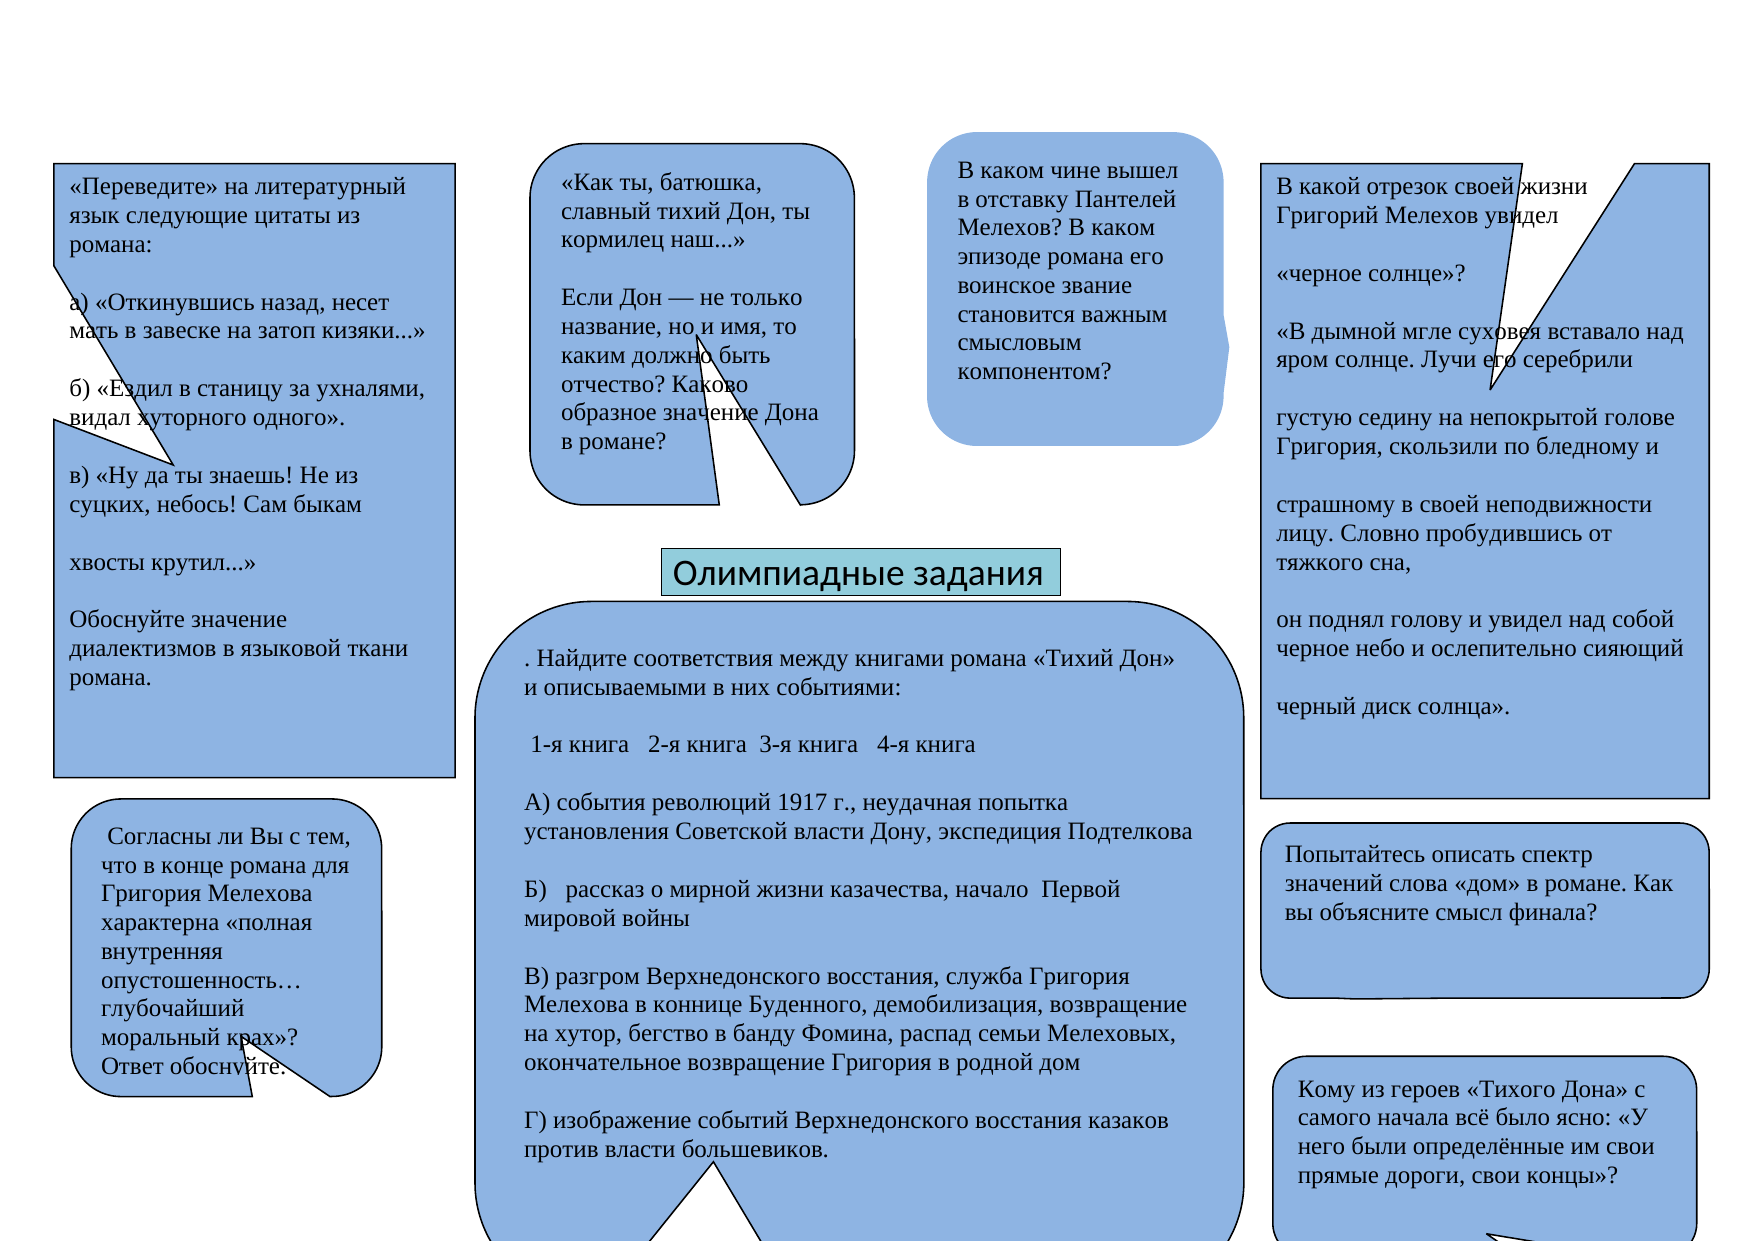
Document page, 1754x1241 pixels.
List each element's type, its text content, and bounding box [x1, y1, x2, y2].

table_header Олимпиадные задания [662, 549, 1060, 595]
